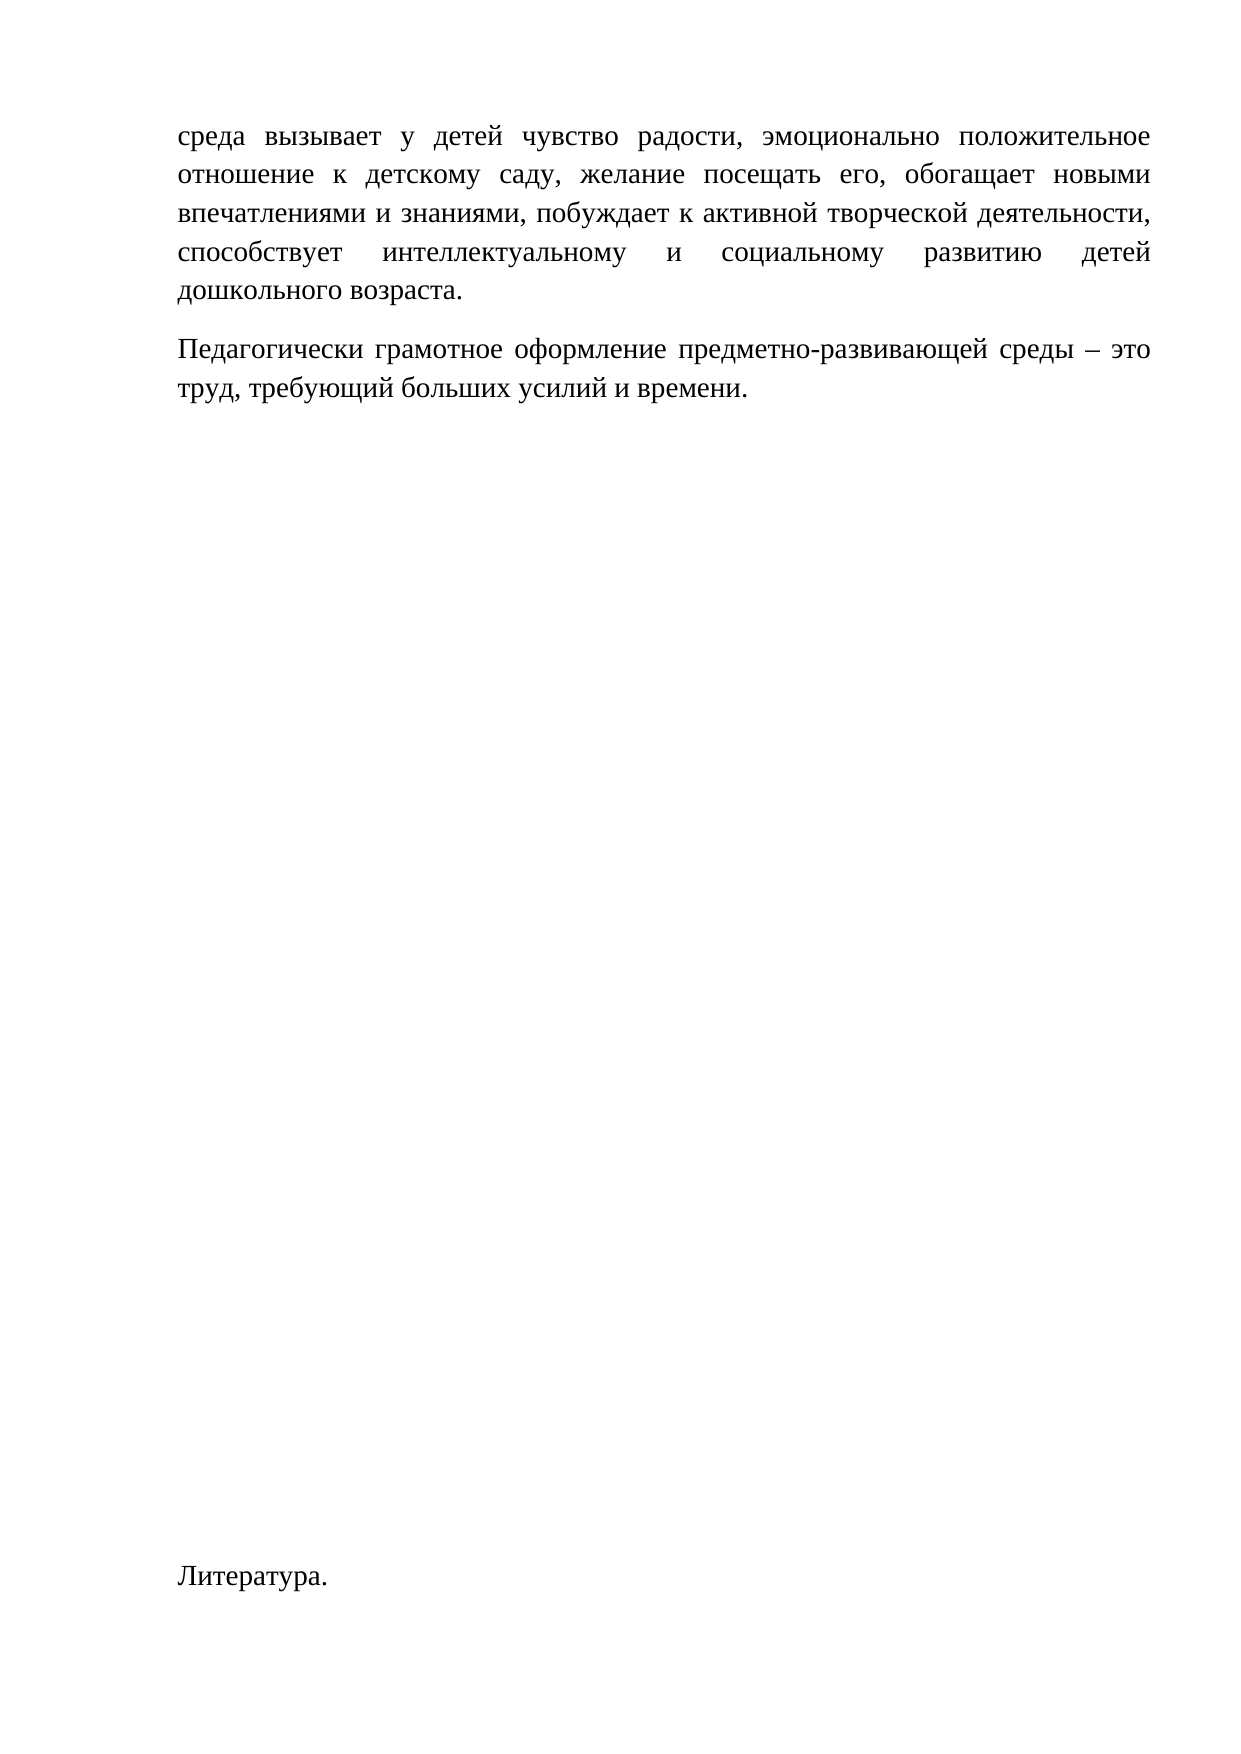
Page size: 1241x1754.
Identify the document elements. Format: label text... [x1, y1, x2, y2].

text Педагогически грамотное оформление предметно-развивающей среды – это труд, требующий больших усилий и времени. [177, 332, 1152, 404]
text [177, 118, 1152, 306]
text Литература. [177, 1558, 1152, 1591]
